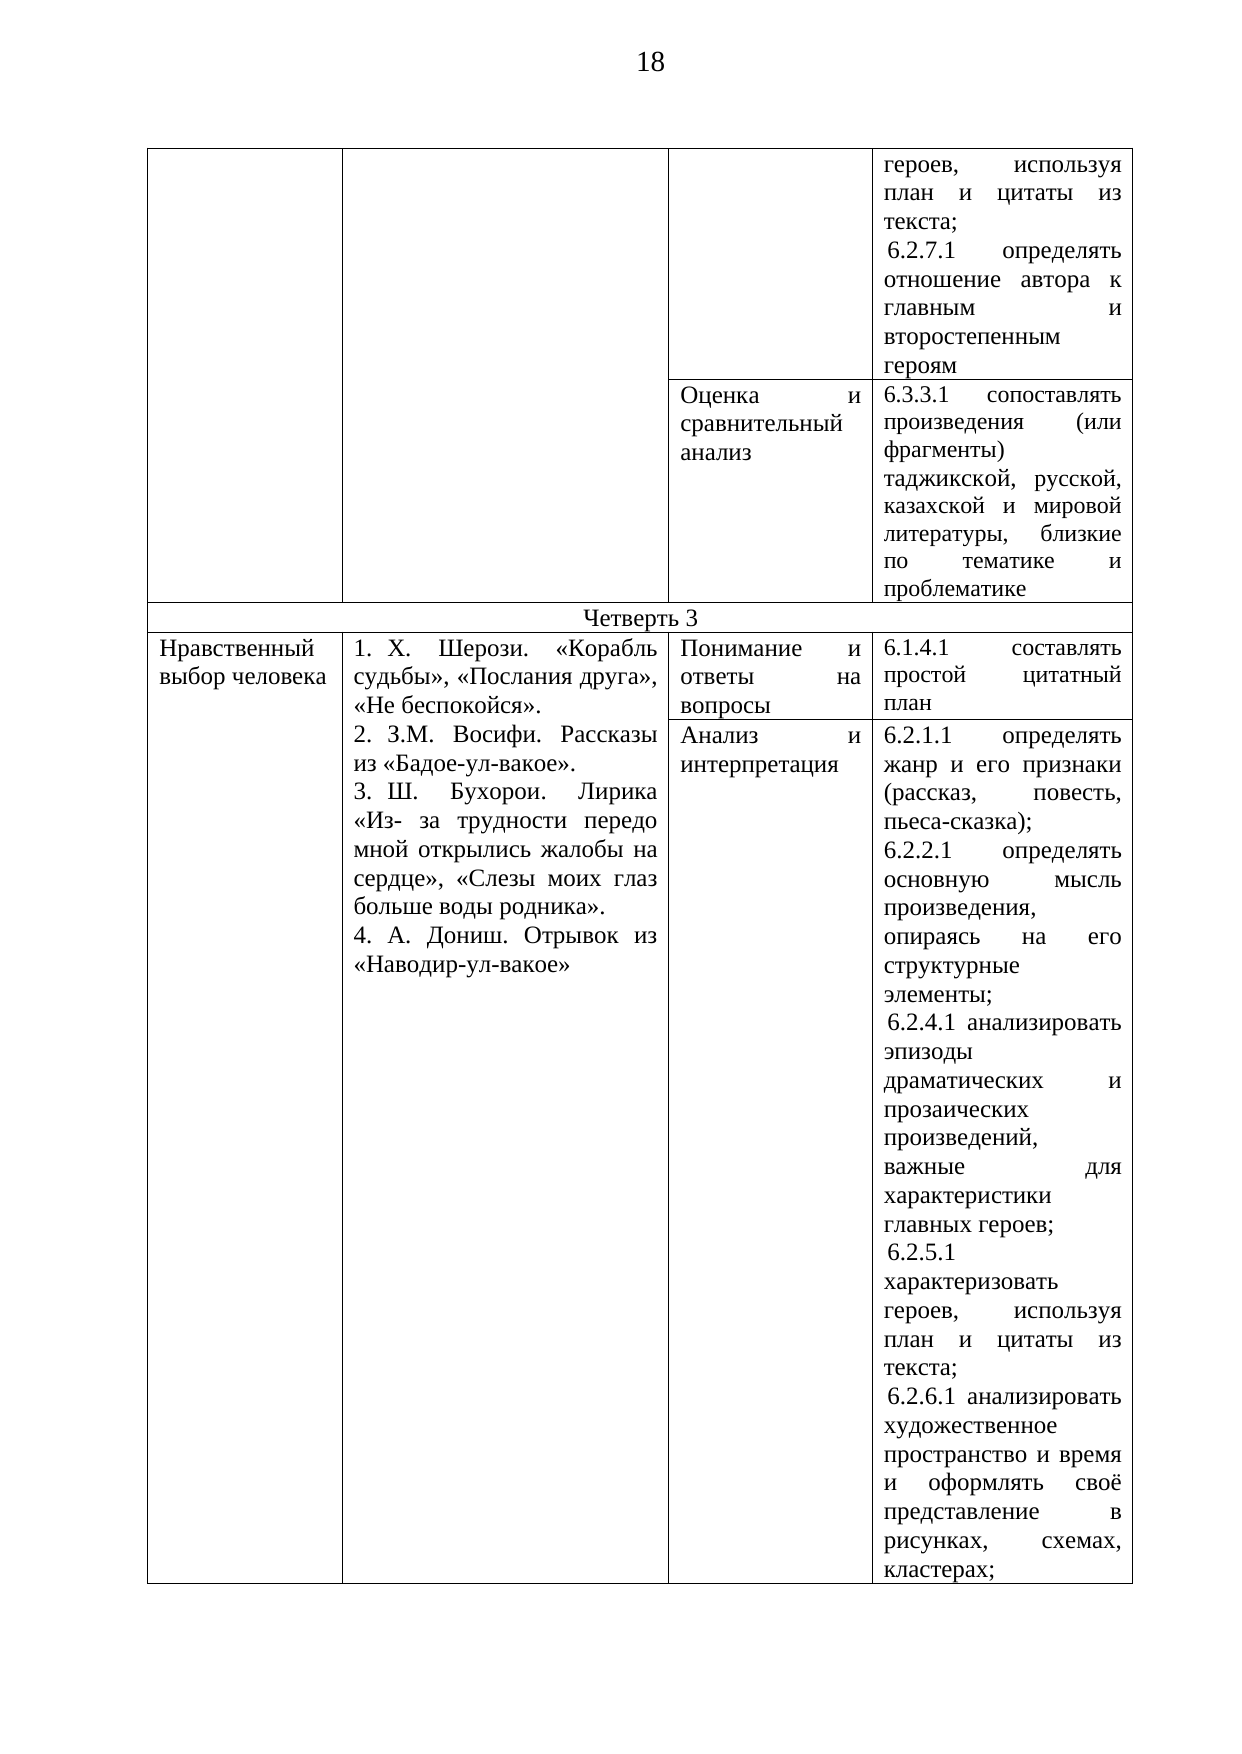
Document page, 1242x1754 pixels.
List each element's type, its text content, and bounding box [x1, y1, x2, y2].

table_cell Четверть 3 [148, 603, 1132, 632]
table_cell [873, 149, 1132, 379]
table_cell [873, 720, 1132, 1582]
table_cell Х. Шерози. «Корабль судьбы», «Послания друга», «Не беспокойся». З.М. Восифи. Рассказы из «Бадое-ул-вакое». Ш. Бухорои. Лирика «Из- за трудности передо мной открылись жалобы на сердце», «Слезы моих глаз больше воды родника». А. Дониш. Отрывок из «Наводир-ул-вакое» [343, 633, 668, 1582]
table_cell 6.1.4.1 составлять простой цитатный план [873, 633, 1132, 719]
table_cell Понимание и ответы на вопросы [669, 633, 872, 719]
table_cell Оценка и сравнительный анализ [669, 380, 872, 602]
table_cell 6.3.3.1 сопоставлять произведения (или фрагменты) таджикской, русской, казахской и мировой литературы, близкие по тематике и проблематике [873, 380, 1132, 602]
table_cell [669, 149, 872, 379]
table_cell Нравственный выбор человека [148, 633, 342, 1582]
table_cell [669, 720, 872, 1582]
